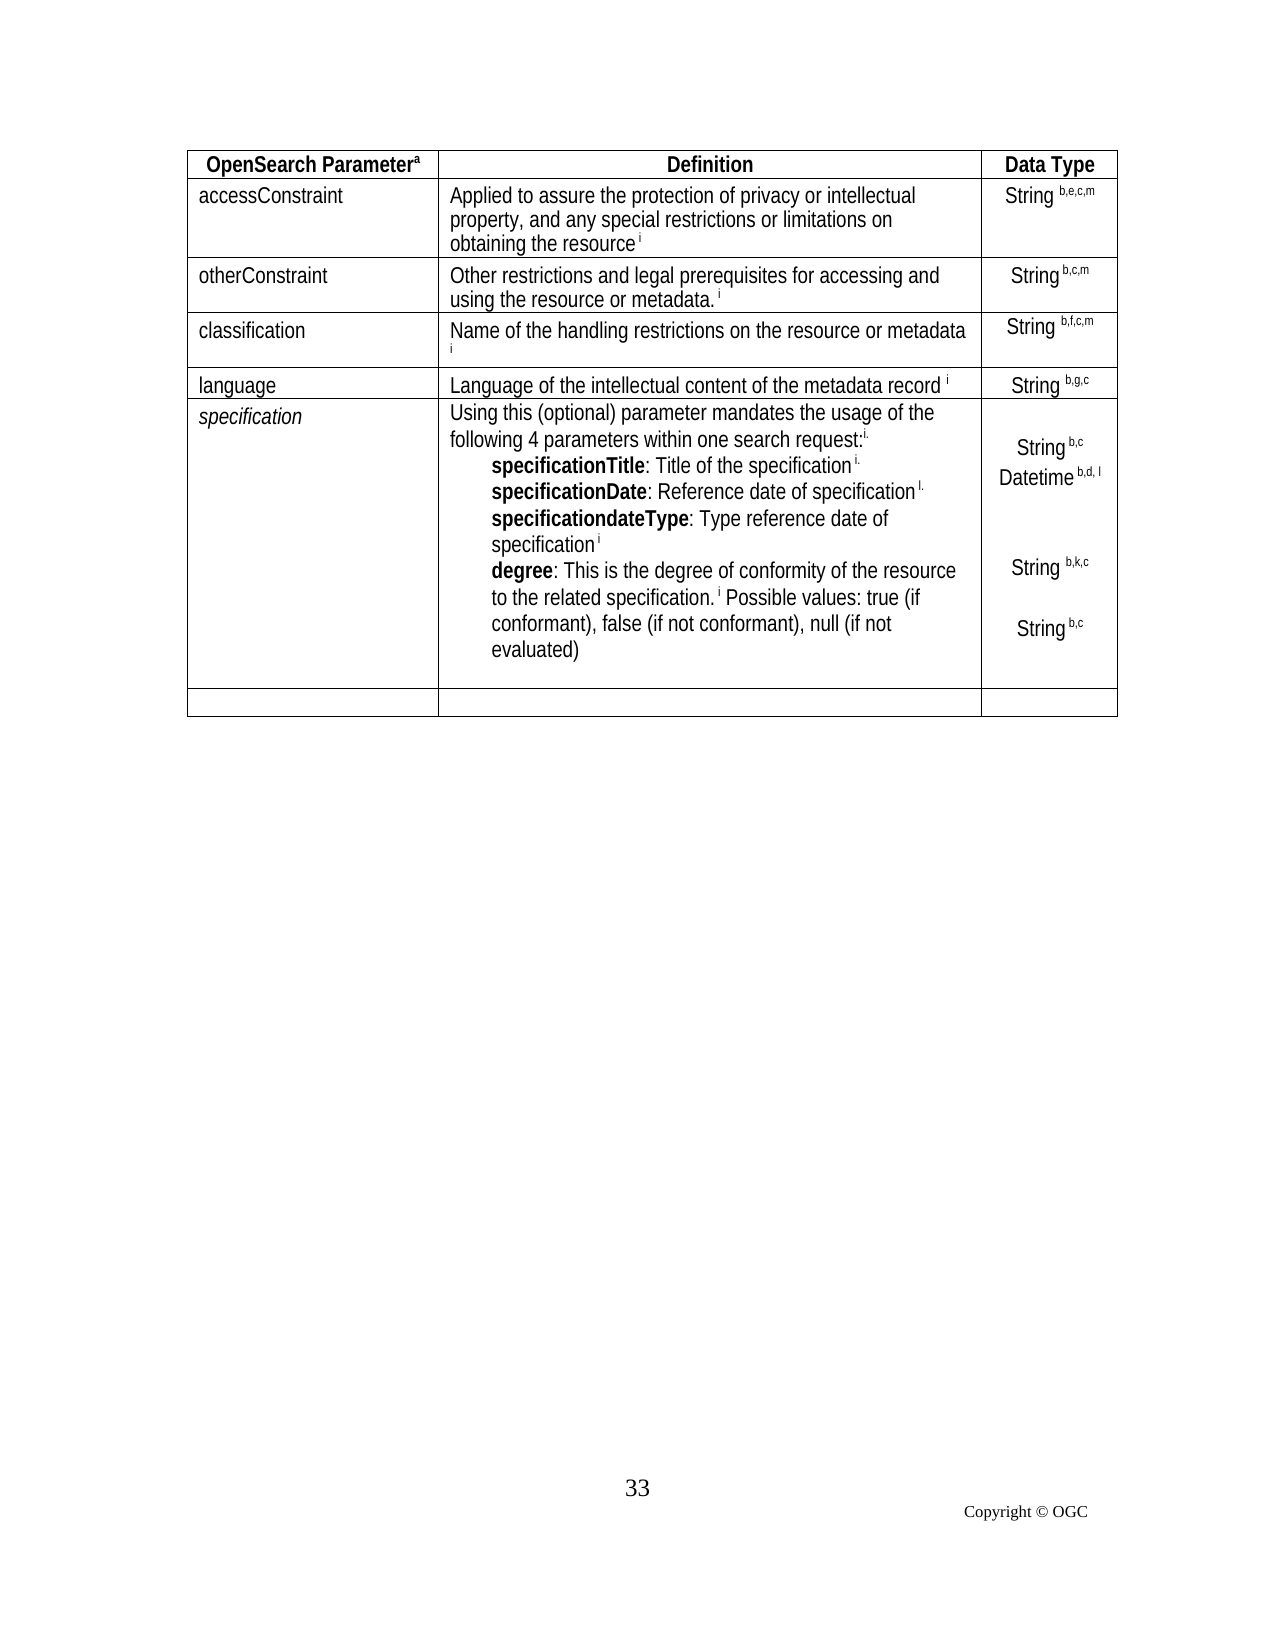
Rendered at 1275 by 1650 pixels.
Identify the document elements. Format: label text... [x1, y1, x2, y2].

table_cell classification [188, 313, 438, 367]
table_cell Name of the handling restrictions on the resource or metadata i [439, 313, 981, 367]
table_cell String b,c,m [982, 258, 1117, 312]
table_cell [439, 689, 981, 716]
table_cell Using this (optional) parameter mandates the usage of the following 4 parameters within one search request:i. specificationTitle: Title of the specification i. specificationDate: Reference date of specification l. specificationdateType: Type reference date of specification i degree: This is the degree of conformity of the resource to the related specification. i Possible values: true (if conformant), false (if not conformant), null (if not evaluated) [439, 399, 981, 688]
table_cell specification [188, 399, 438, 688]
table_cell [188, 689, 438, 716]
table_cell Language of the intellectual content of the metadata record i [439, 368, 981, 398]
table_cell String b,f,c,m [982, 313, 1117, 367]
table_cell otherConstraint [188, 258, 438, 312]
table_header Definition [439, 151, 981, 177]
table_header Data Type [982, 151, 1117, 177]
table_cell [982, 689, 1117, 716]
table_cell accessConstraint [188, 179, 438, 257]
table_cell Applied to assure the protection of privacy or intellectual property, and any special restrictions or limitations on obtaining the resource i [439, 179, 981, 257]
table_cell String b,e,c,m [982, 179, 1117, 257]
table_header OpenSearch Parametera [188, 151, 438, 177]
table_cell language [188, 368, 438, 398]
table_cell Other restrictions and legal prerequisites for accessing and using the resource or metadata. i [439, 258, 981, 312]
table_cell String b,g,c [982, 368, 1117, 398]
table_cell String b,c Datetime b,d, l String b,k,c String b,c [982, 399, 1117, 688]
